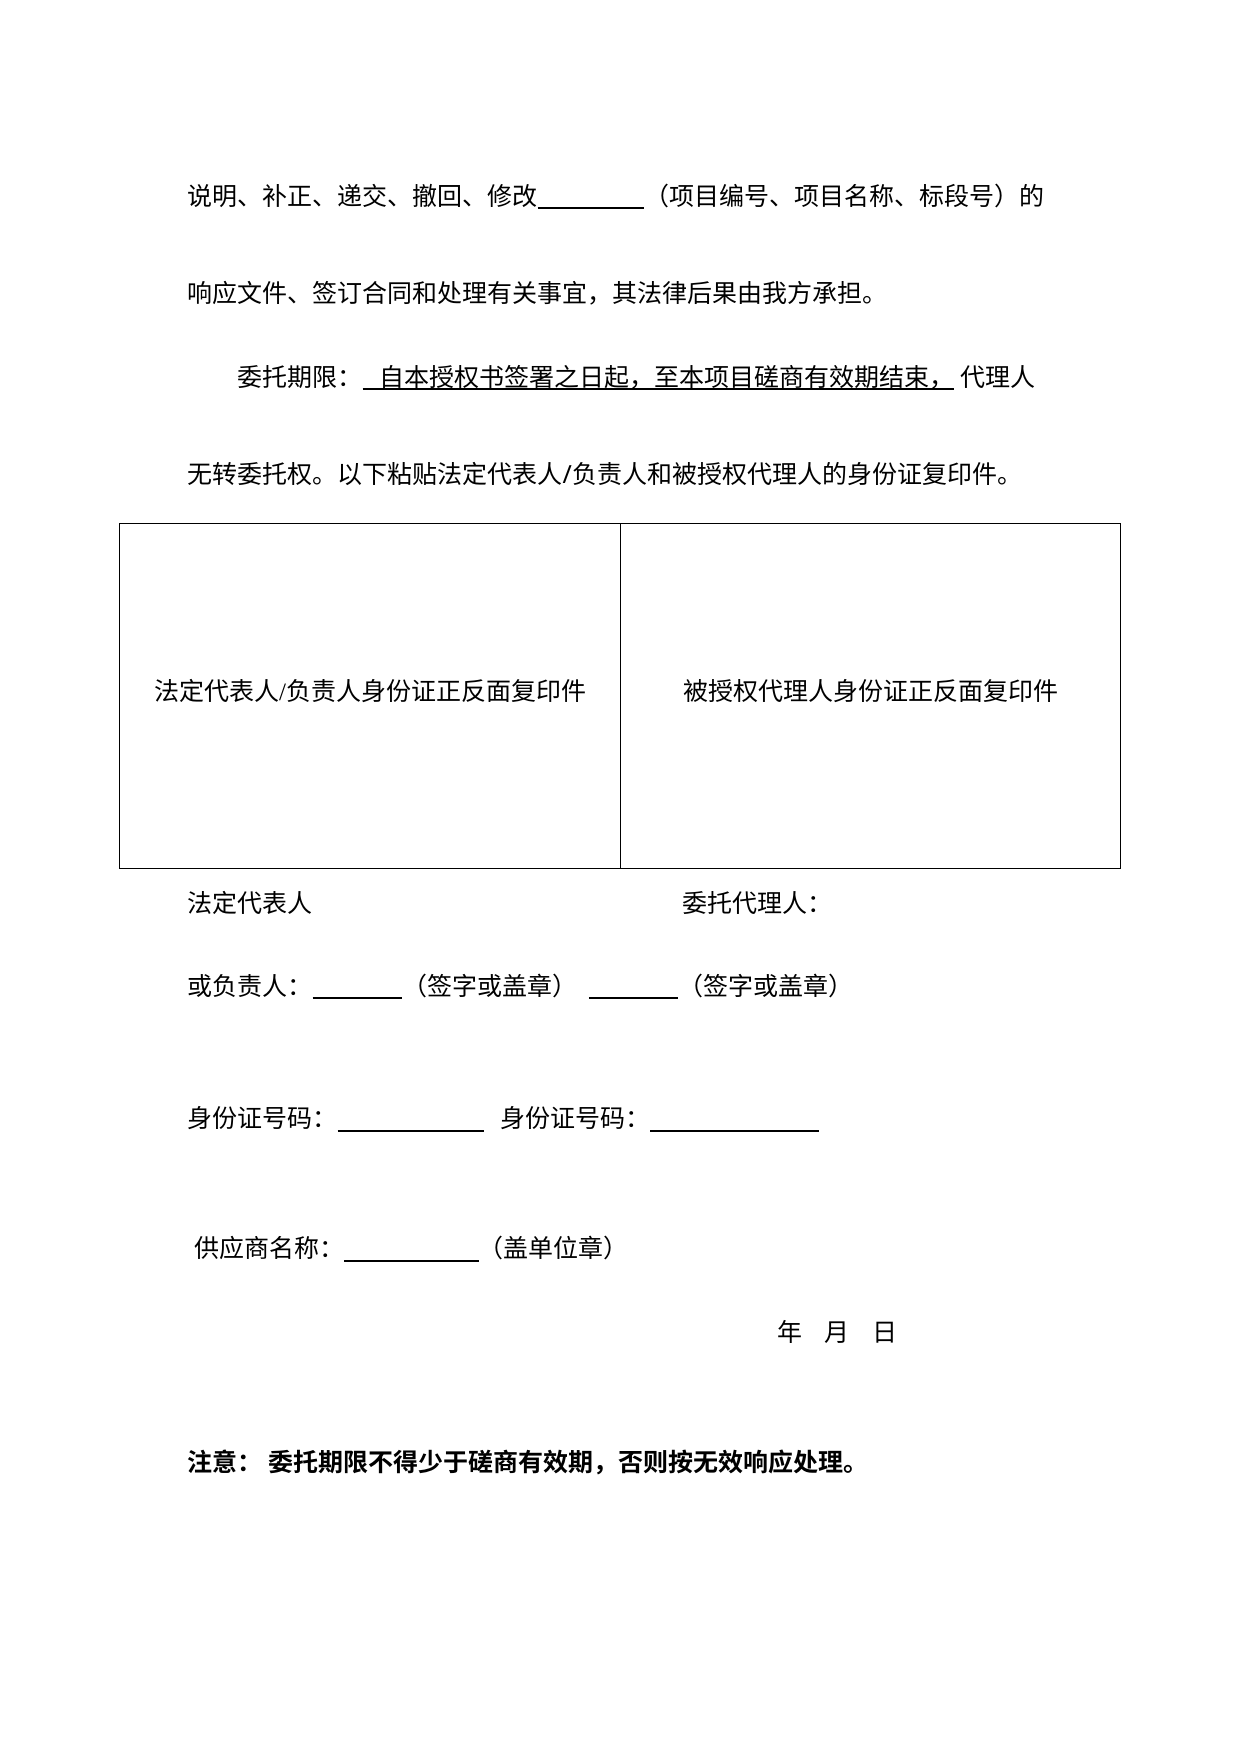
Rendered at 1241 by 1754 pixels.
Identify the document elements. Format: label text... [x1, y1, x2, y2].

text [187, 162, 1053, 324]
text 法定代表人 委托代理人： [187, 869, 1053, 934]
text 或负责人： （签字或盖章） （签字或盖章） [187, 952, 1053, 1017]
text 年 月 日 [187, 1298, 1053, 1363]
text 供应商名称： （盖单位章） [187, 1214, 1053, 1279]
table_header 法定代表人/负责人身份证正反面复印件 [120, 524, 620, 868]
table_header 被授权代理人身份证正反面复印件 [621, 524, 1120, 868]
text 身份证号码： 身份证号码： [187, 1084, 1053, 1149]
text 委托期限： 自本授权书签署之日起，至本项目磋商有效期结束， 代理人无转委托权。以下粘贴法定代表人/负责人和被授权代理人的身份证复印件。 [187, 343, 1053, 505]
text 注意： 委托期限不得少于磋商有效期，否则按无效响应处理。 [187, 1428, 1053, 1493]
